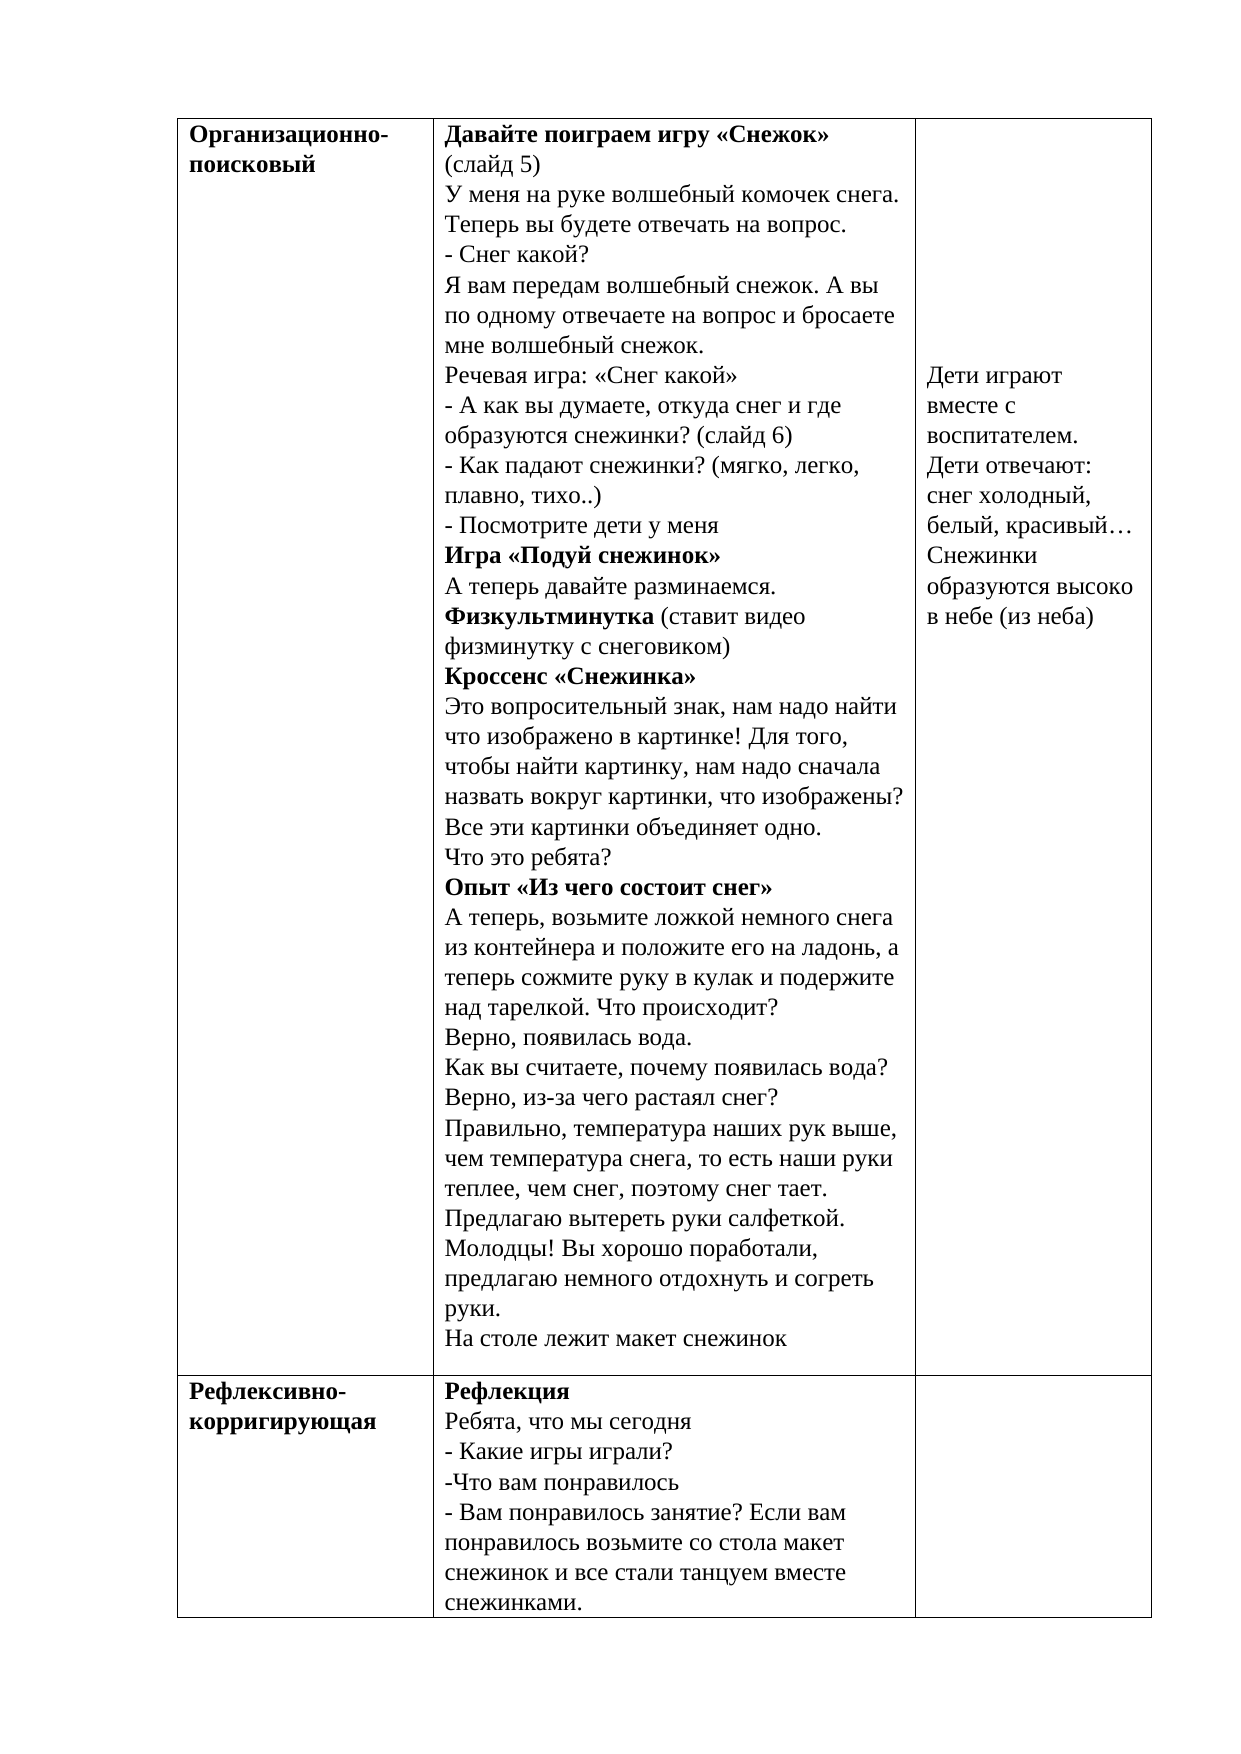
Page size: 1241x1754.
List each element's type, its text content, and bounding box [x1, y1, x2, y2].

table_cell Давайте поиграем игру «Снежок» (слайд 5) У меня на руке волшебный комочек снега. Теперь вы будете отвечать на вопрос. - Снег какой? Я вам передам волшебный снежок. А вы по одному отвечаете на вопрос и бросаете мне волшебный снежок. Речевая игра: «Снег какой» - А как вы думаете, откуда снег и где образуются снежинки? (слайд 6) - Как падают снежинки? (мягко, легко, плавно, тихо..) - Посмотрите дети у меня Игра «Подуй снежинок» А теперь давайте разминаемся. Физкультминутка (ставит видео физминутку с снеговиком) Кроссенс «Снежинка» Это вопросительный знак, нам надо найти что изображено в картинке! Для того, чтобы найти картинку, нам надо сначала назвать вокруг картинки, что изображены? Все эти картинки объединяет одно. Что это ребята? Опыт «Из чего состоит снег» А теперь, возьмите ложкой немного снега из контейнера и положите его на ладонь, а теперь сожмите руку в кулак и подержите над тарелкой. Что происходит? Верно, появилась вода. Как вы считаете, почему появилась вода? Верно, из-за чего растаял снег? Правильно, температура наших рук выше, чем температура снега, то есть наши руки теплее, чем снег, поэтому снег тает. Предлагаю вытереть руки салфеткой. Молодцы! Вы хорошо поработали, предлагаю немного отдохнуть и согреть руки. На столе лежит макет снежинок [434, 119, 915, 1375]
table_cell Организационно- поисковый [178, 119, 433, 1375]
table_cell Дети играют вместе с воспитателем. Дети отвечают: снег холодный, белый, красивый… Снежинки образуются высоко в небе (из неба) [916, 119, 1151, 1375]
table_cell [434, 1376, 915, 1617]
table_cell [178, 1376, 433, 1617]
table_cell [916, 1376, 1151, 1617]
